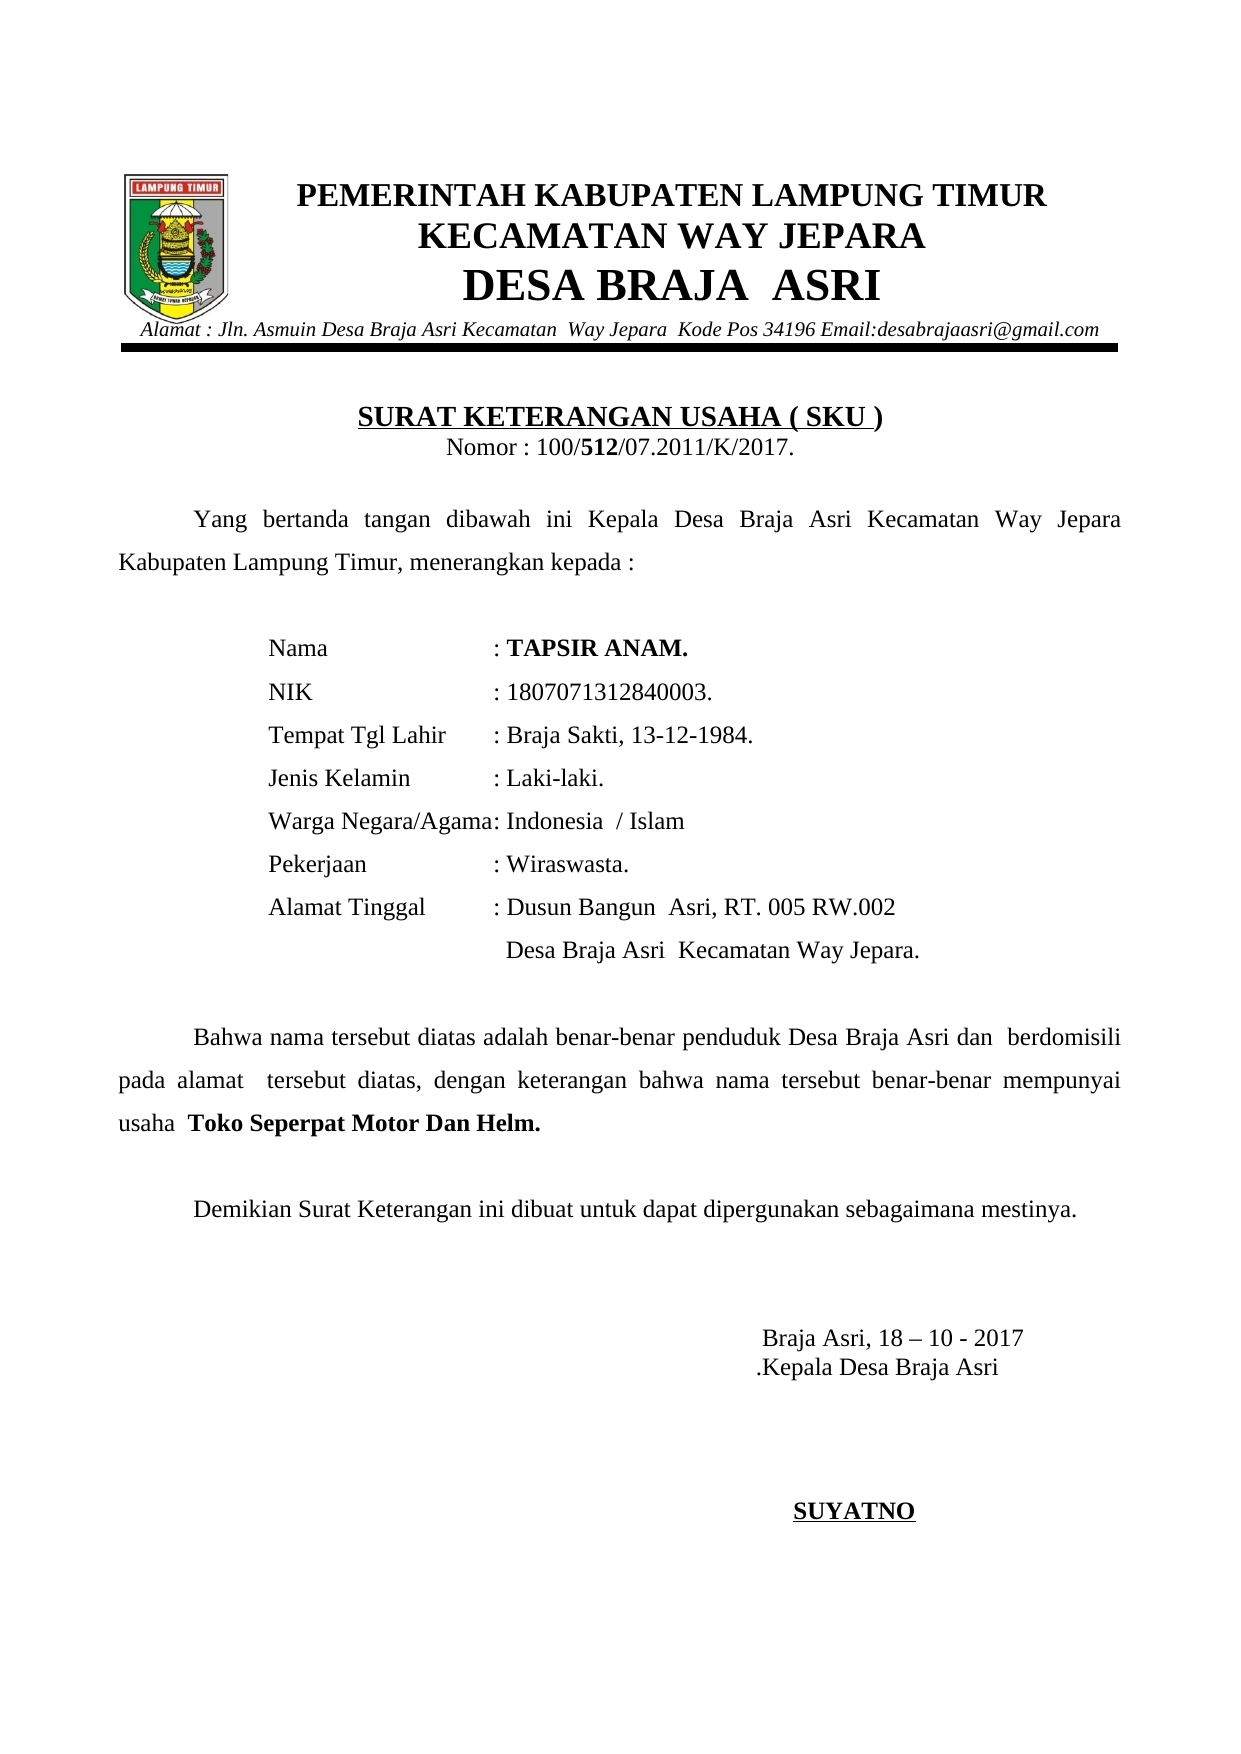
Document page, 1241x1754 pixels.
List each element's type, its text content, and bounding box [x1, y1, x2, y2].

text Warga Negara/Agama : Indonesia / Islam [268, 806, 1122, 835]
text Tempat Tgl Lahir : Braja Sakti, 13-12-1984. [268, 720, 1122, 748]
text SUYATNO [643, 1496, 1122, 1525]
text PEMERINTAH KABUPATEN LAMPUNG TIMUR [222, 176, 1122, 214]
text KECAMATAN WAY JEPARA [222, 214, 1122, 257]
text NIK : 1807071312840003. [192, 677, 1122, 705]
text SURAT KETERANGAN USAHA ( SKU ) [118, 399, 1122, 432]
text Alamat : Jln. Asmuin Desa Braja Asri Kecamatan Way Jepara Kode Pos 34196 Email:desabrajaasri@gmail.com [118, 317, 1122, 341]
text Yang bertanda tangan dibawah ini Kepala Desa Braja Asri Kecamatan Way Jepara Kabupaten Lampung Timur, menerangkan kepada : [118, 504, 1122, 576]
text Pekerjaan : Wiraswasta. [268, 849, 1122, 878]
text Bahwa nama tersebut diatas adalah benar-benar penduduk Desa Braja Asri dan berdomisili pada alamat tersebut diatas, dengan keterangan bahwa nama tersebut benar-benar mempunyai usaha Toko Seperpat Motor Dan Helm. [118, 1022, 1122, 1137]
text Braja Asri, 18 – 10 - 2017 [643, 1323, 1122, 1352]
text Nomor : 100/512/07.2011/K/2017. [118, 432, 1122, 461]
text Demikian Surat Keterangan ini dibuat untuk dapat dipergunakan sebagaimana mestinya. [118, 1194, 1122, 1223]
text Desa Braja Asri Kecamatan Way Jepara. [493, 935, 1122, 964]
text Nama : TAPSIR ANAM. [192, 633, 1122, 662]
text Jenis Kelamin : Laki-laki. [268, 763, 1122, 792]
text DESA BRAJA ASRI [222, 257, 1122, 310]
text .Kepala Desa Braja Asri [643, 1352, 1122, 1381]
picture [124, 174, 229, 317]
text Alamat Tinggal : Dusun Bangun Asri, RT. 005 RW.002 [268, 892, 1122, 921]
